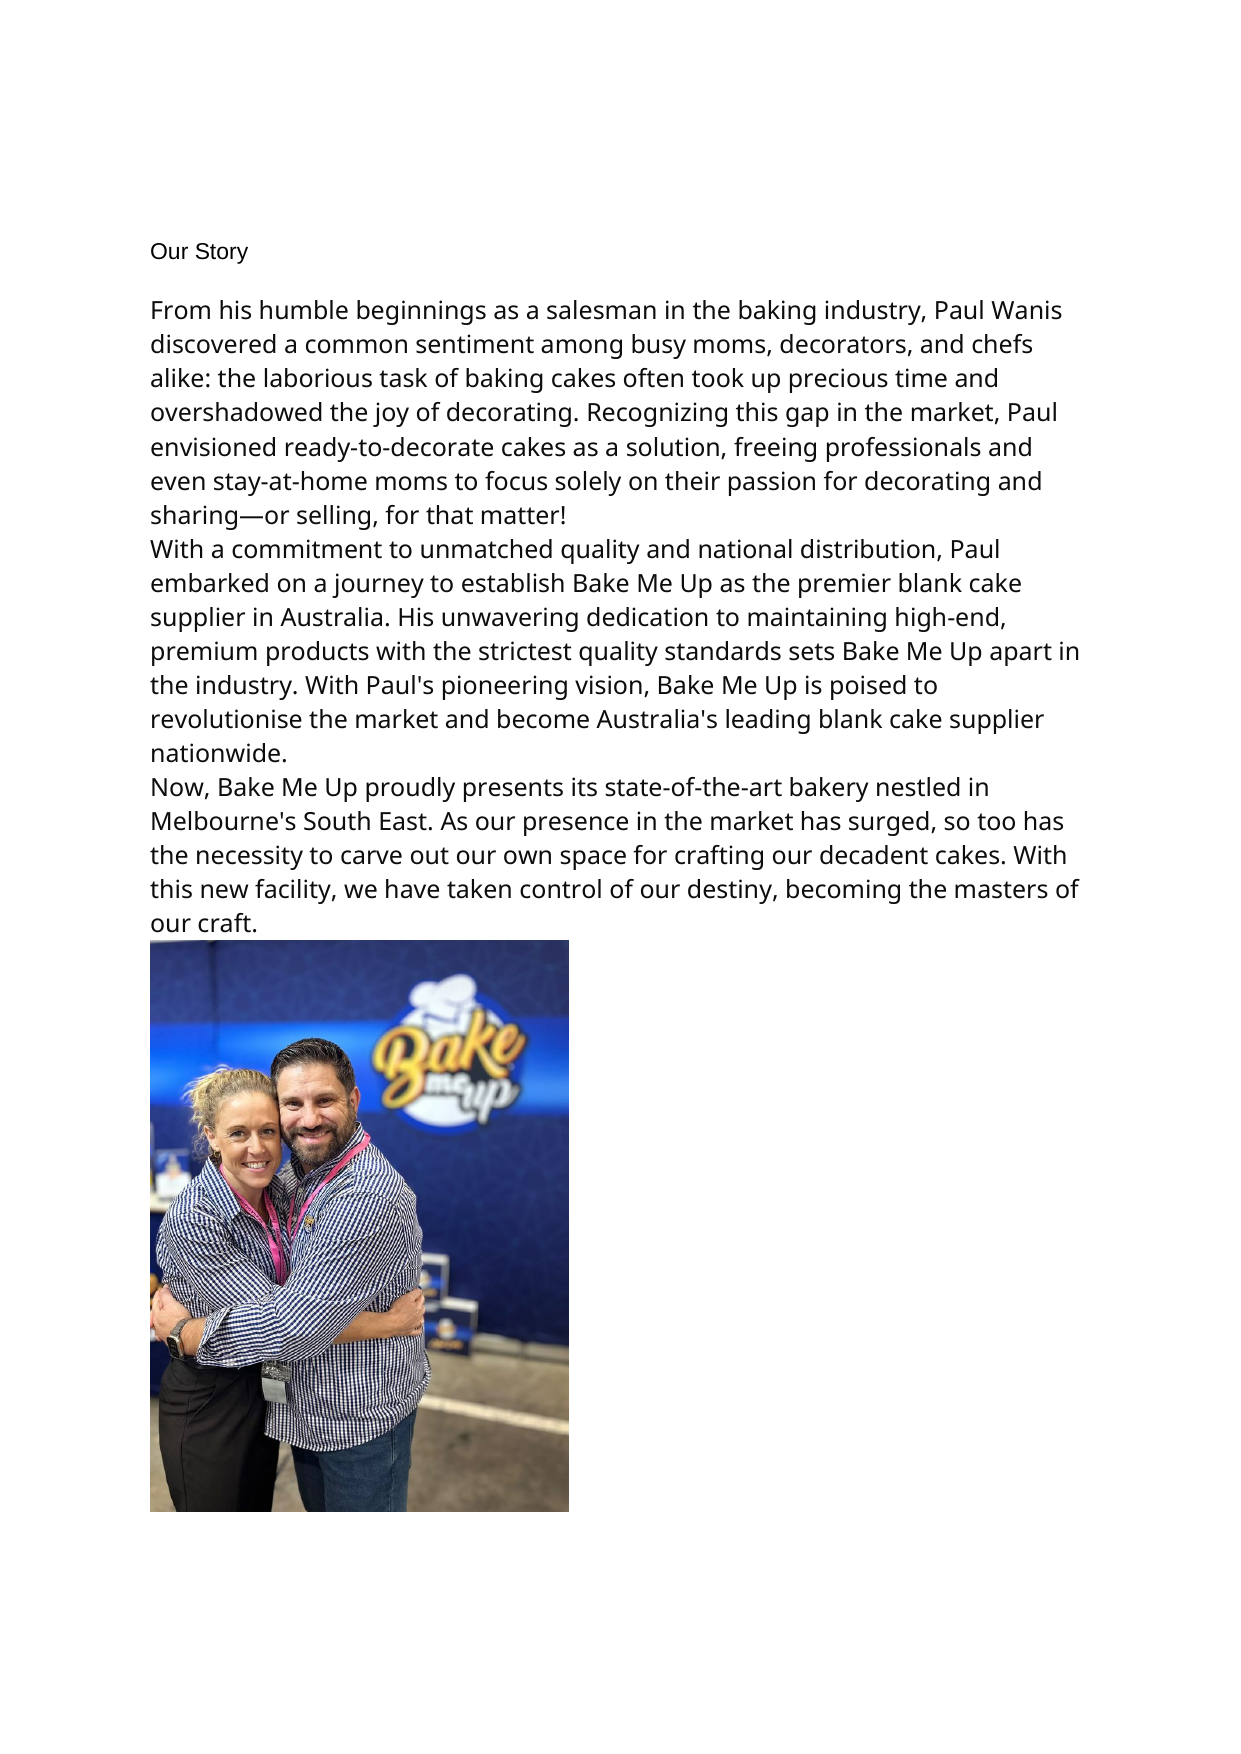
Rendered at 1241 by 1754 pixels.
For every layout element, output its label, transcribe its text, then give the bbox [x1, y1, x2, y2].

text From his humble beginnings as a salesman in the baking industry, Paul Wanis discovered a common sentiment among busy moms, decorators, and chefs alike: the laborious task of baking cakes often took up precious time and overshadowed the joy of decorating. Recognizing this gap in the market, Paul envisioned ready-to-decorate cakes as a solution, freeing professionals and even stay-at-home moms to focus solely on their passion for decorating and sharing—or selling, for that matter! [150, 293, 1090, 531]
picture [150, 940, 569, 1512]
text Our Story [150, 238, 1090, 264]
text With a commitment to unmatched quality and national distribution, Paul embarked on a journey to establish Bake Me Up as the premier blank cake supplier in Australia. His unwavering dedication to maintaining high-end, premium products with the strictest quality standards sets Bake Me Up apart in the industry. With Paul's pioneering vision, Bake Me Up is poised to revolutionise the market and become Australia's leading blank cake supplier nationwide. [150, 531, 1090, 770]
text Now, Bake Me Up proudly presents its state-of-the-art bakery nestled in Melbourne's South East. As our presence in the market has surged, so too has the necessity to carve out our own space for crafting our decadent cakes. With this new facility, we have taken control of our destiny, becoming the masters of our craft. [258, 770, 1090, 940]
